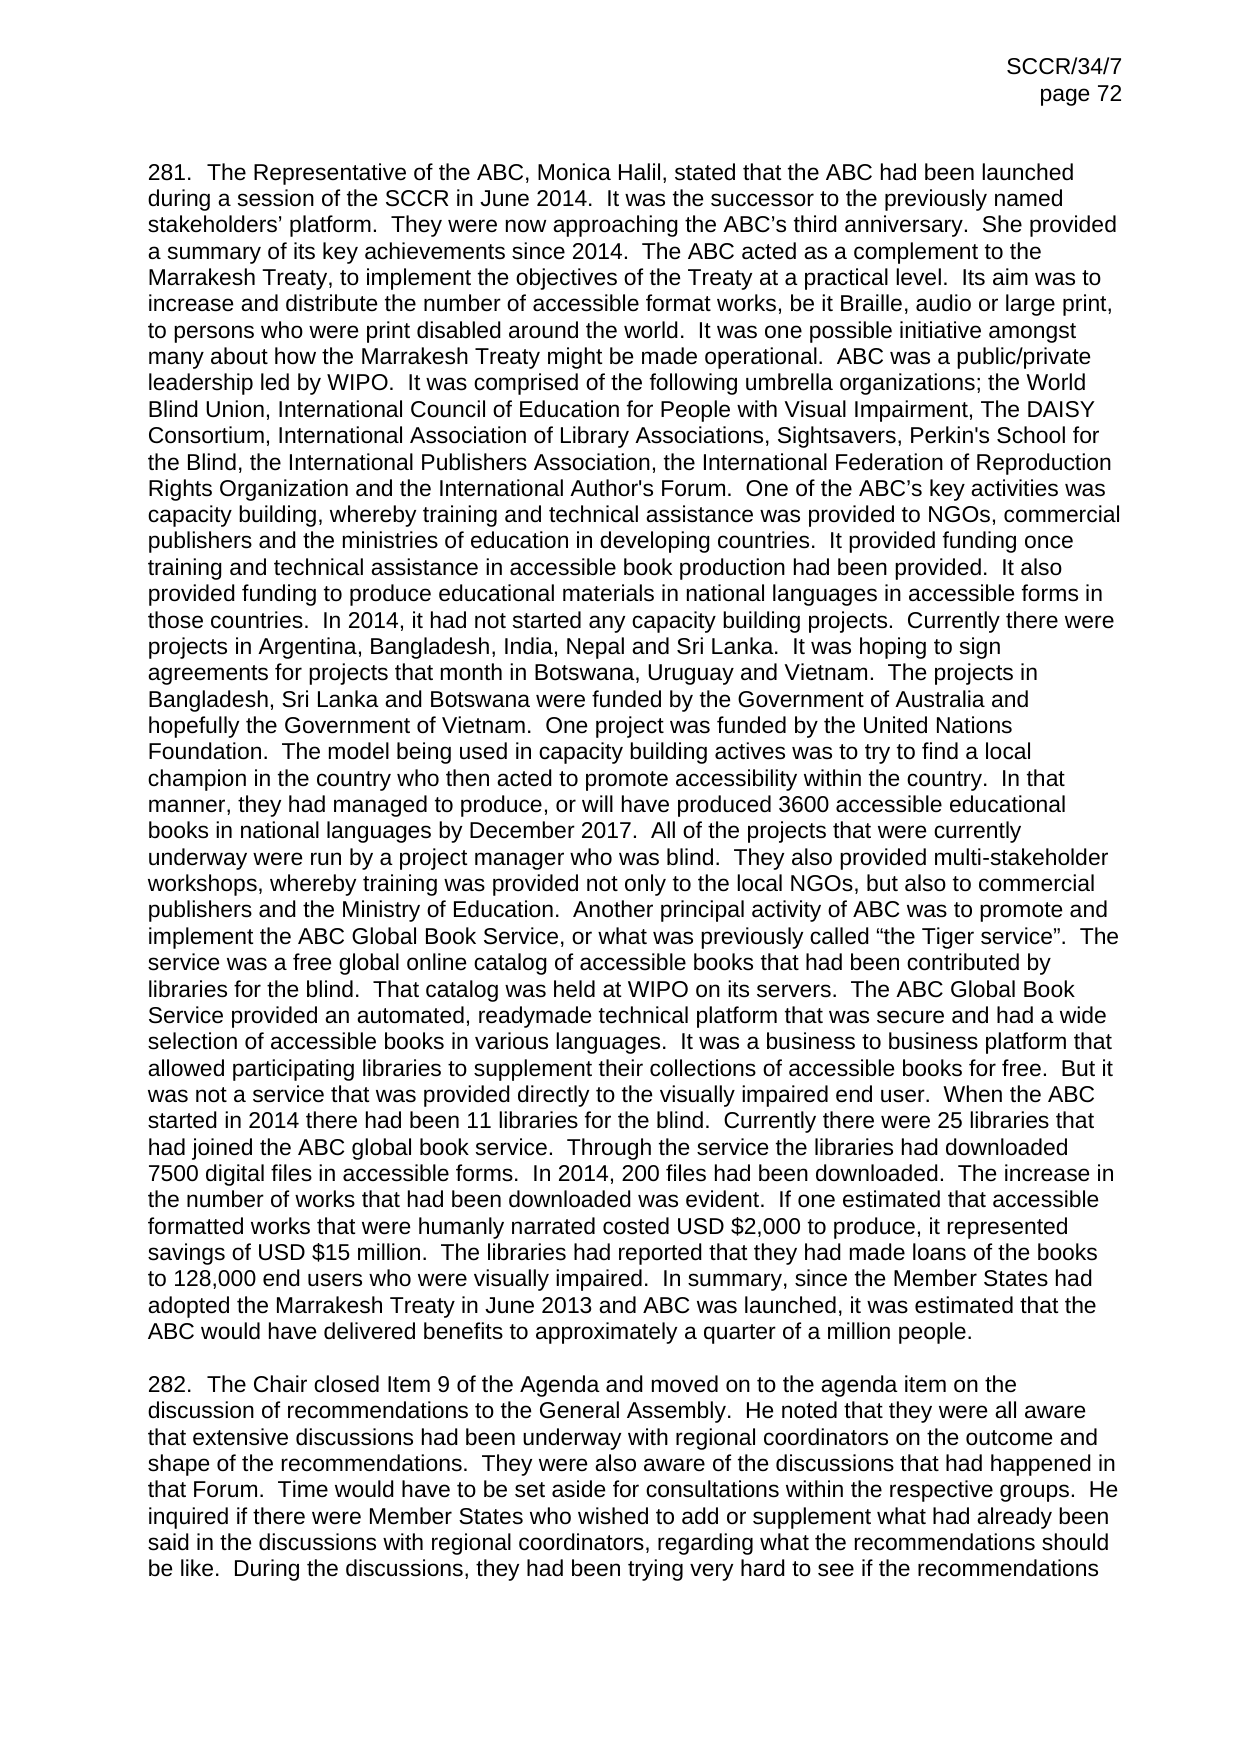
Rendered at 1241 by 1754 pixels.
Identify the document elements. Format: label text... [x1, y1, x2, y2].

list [148, 1371, 1122, 1582]
list The Representative of the ABC, Monica Halil, stated that the ABC had been launched during a session of the SCCR in June 2014. It was the successor to the previously named stakeholders’ platform. They were now approaching the ABC’s third anniversary. She provided a summary of its key achievements since 2014. The ABC acted as a complement to the Marrakesh Treaty, to implement the objectives of the Treaty at a practical level. Its aim was to increase and distribute the number of accessible format works, be it Braille, audio or large print, to persons who were print disabled around the world. It was one possible initiative amongst many about how the Marrakesh Treaty might be made operational. ABC was a public/private leadership led by WIPO. It was comprised of the following umbrella organizations; the World Blind Union, International Council of Education for People with Visual Impairment, The DAISY Consortium, International Association of Library Associations, Sightsavers, Perkin's School for the Blind, the International Publishers Association, the International Federation of Reproduction Rights Organization and the International Author's Forum. One of the ABC’s key activities was capacity building, whereby training and technical assistance was provided to NGOs, commercial publishers and the ministries of education in developing countries. It provided funding once training and technical assistance in accessible book production had been provided. It also provided funding to produce educational materials in national languages in accessible forms in those countries. In 2014, it had not started any capacity building projects. Currently there were projects in Argentina, Bangladesh, India, Nepal and Sri Lanka. It was hoping to sign agreements for projects that month in Botswana, Uruguay and Vietnam. The projects in Bangladesh, Sri Lanka and Botswana were funded by the Government of Australia and hopefully the Government of Vietnam. One project was funded by the United Nations Foundation. The model being used in capacity building actives was to try to find a local champion in the country who then acted to promote accessibility within the country. In that manner, they had managed to produce, or will have produced 3600 accessible educational books in national languages by December 2017. All of the projects that were currently underway were run by a project manager who was blind. They also provided multi-stakeholder workshops, whereby training was provided not only to the local NGOs, but also to commercial publishers and the Ministry of Education. Another principal activity of ABC was to promote and implement the ABC Global Book Service, or what was previously called “the Tiger service”. The service was a free global online catalog of accessible books that had been contributed by libraries for the blind. That catalog was held at WIPO on its servers. The ABC Global Book Service provided an automated, readymade technical platform that was secure and had a wide selection of accessible books in various languages. It was a business to business platform that allowed participating libraries to supplement their collections of accessible books for free. But it was not a service that was provided directly to the visually impaired end user. When the ABC started in 2014 there had been 11 libraries for the blind. Currently there were 25 libraries that had joined the ABC global book service. Through the service the libraries had downloaded 7500 digital files in accessible forms. In 2014, 200 files had been downloaded. The increase in the number of works that had been downloaded was evident. If one estimated that accessible formatted works that were humanly narrated costed USD $2,000 to produce, it represented savings of USD $15 million. The libraries had reported that they had made loans of the books to 128,000 end users who were visually impaired. In summary, since the Member States had adopted the Marrakesh Treaty in June 2013 and ABC was launched, it was estimated that the ABC would have delivered benefits to approximately a quarter of a million people. [148, 158, 1122, 1344]
